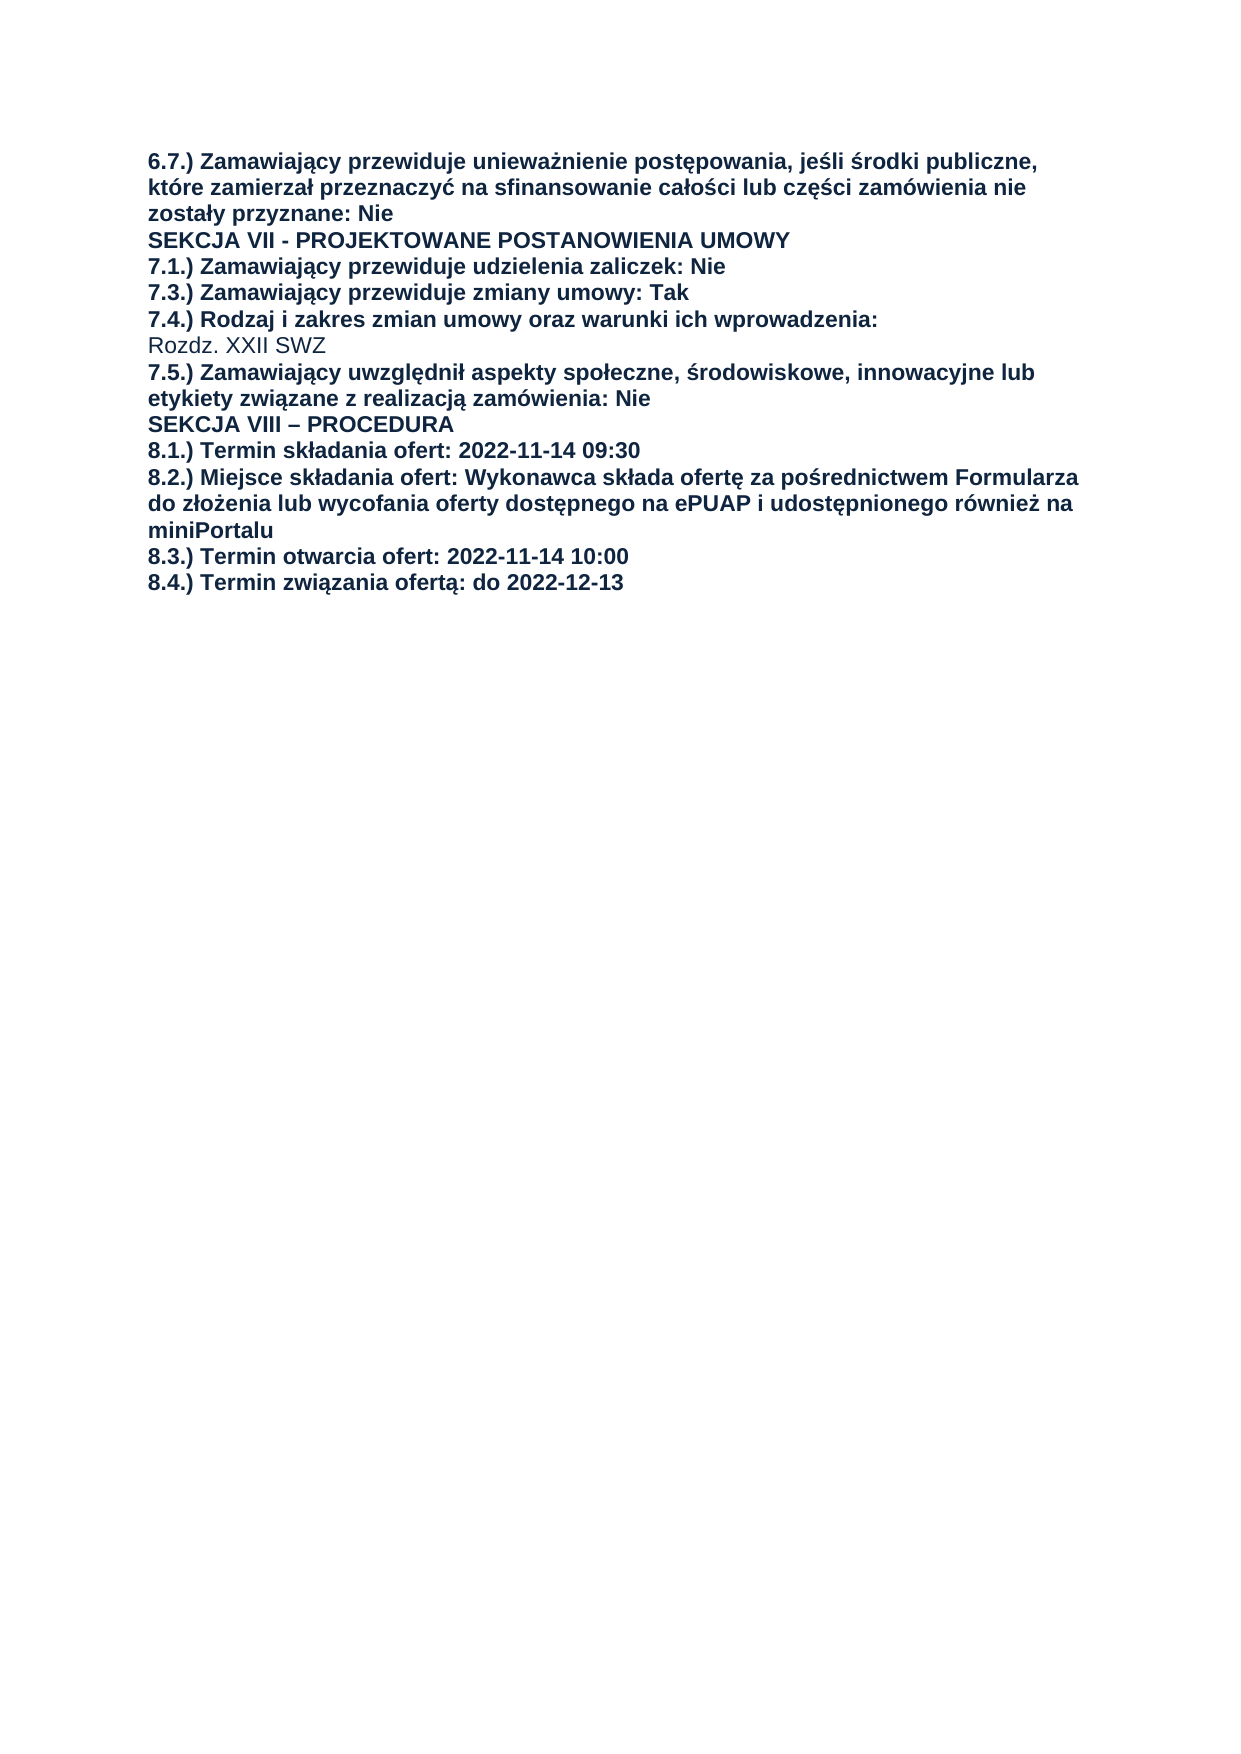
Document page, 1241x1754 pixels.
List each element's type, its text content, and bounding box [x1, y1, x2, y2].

text 6.7.) Zamawiający przewiduje unieważnienie postępowania, jeśli środki publiczne, które zamierzał przeznaczyć na sfinansowanie całości lub części zamówienia nie zostały przyznane: Nie [148, 148, 1093, 227]
text SEKCJA VII - PROJEKTOWANE POSTANOWIENIA UMOWY [148, 227, 1093, 253]
text 7.1.) Zamawiający przewiduje udzielenia zaliczek: Nie [148, 253, 1093, 279]
text 7.5.) Zamawiający uwzględnił aspekty społeczne, środowiskowe, innowacyjne lub etykiety związane z realizacją zamówienia: Nie [148, 358, 1093, 411]
text 8.1.) Termin składania ofert: 2022-11-14 09:30 [148, 437, 1093, 464]
text 8.4.) Termin związania ofertą: do 2022-12-13 [148, 569, 1093, 596]
text Rozdz. XXII SWZ [148, 332, 1093, 358]
text 8.2.) Miejsce składania ofert: Wykonawca składa ofertę za pośrednictwem Formularza do złożenia lub wycofania oferty dostępnego na ePUAP i udostępnionego również na miniPortalu [148, 464, 1093, 543]
text SEKCJA VIII – PROCEDURA [148, 411, 1093, 437]
text 7.4.) Rodzaj i zakres zmian umowy oraz warunki ich wprowadzenia: [148, 306, 1093, 332]
text 7.3.) Zamawiający przewiduje zmiany umowy: Tak [148, 279, 1093, 306]
text 8.3.) Termin otwarcia ofert: 2022-11-14 10:00 [148, 543, 1093, 569]
